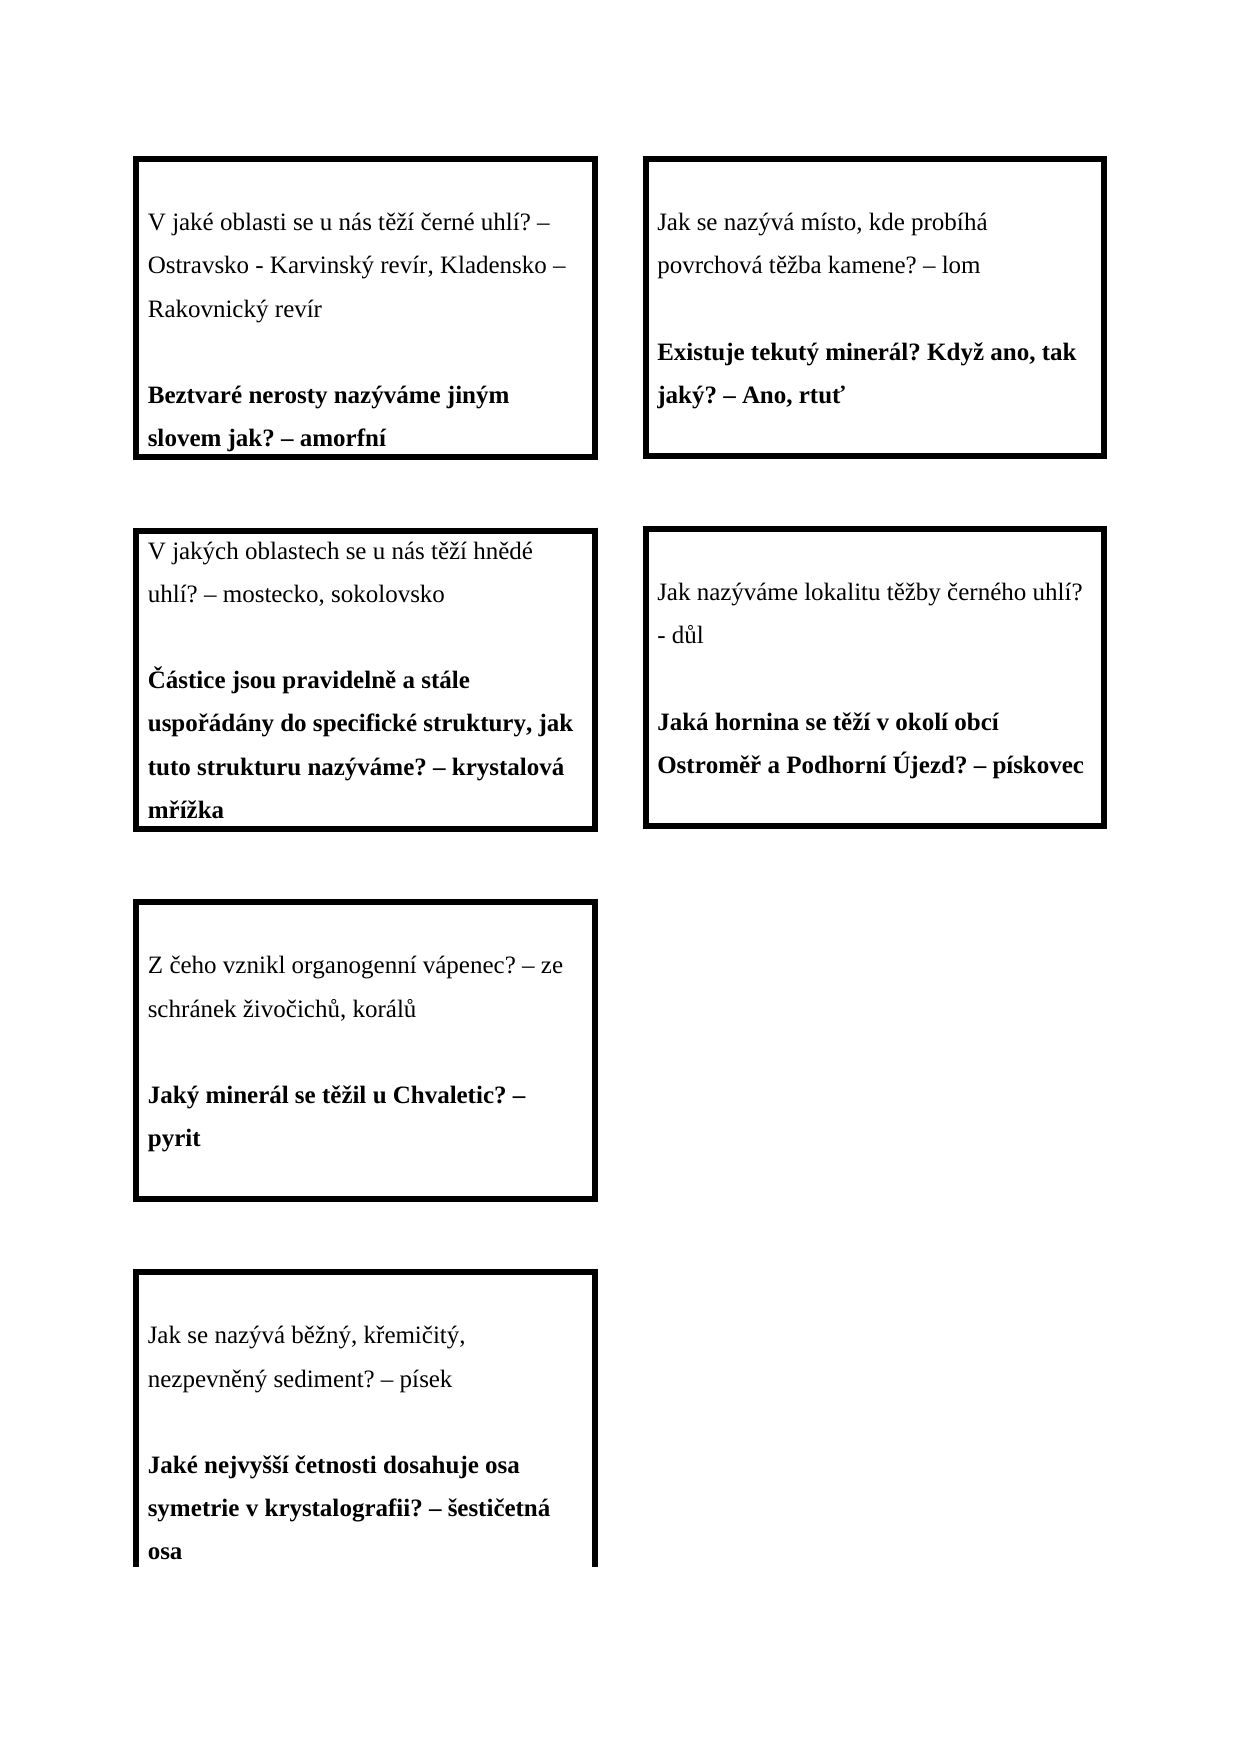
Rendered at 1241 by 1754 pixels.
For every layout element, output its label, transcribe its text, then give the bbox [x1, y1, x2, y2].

text Jak se nazývá místo, kde probíhá povrchová těžba kamene? – lom Existuje tekutý minerál? Když ano, tak jaký? – Ano, rtuť [649, 162, 1101, 453]
text Jak nazýváme lokalitu těžby černého uhlí? - důl Jaká hornina se těží v okolí obcí Ostroměř a Podhorní Újezd? – pískovec [649, 532, 1101, 823]
text V jaké oblasti se u nás těží černé uhlí? – Ostravsko - Karvinský revír, Kladensko – Rakovnický revír Beztvaré nerosty nazýváme jiným slovem jak? – amorfní [139, 162, 592, 454]
text V jakých oblastech se u nás těží hnědé uhlí? – mostecko, sokolovsko Částice jsou pravidelně a stále uspořádány do specifické struktury, jak tuto strukturu nazýváme? – krystalová mřížka [139, 534, 592, 826]
text Z čeho vznikl organogenní vápenec? – ze schránek živočichů, korálů Jaký minerál se těžil u Chvaletic? – pyrit [139, 905, 592, 1196]
text Jak se nazývá běžný, křemičitý, nezpevněný sediment? – písek Jaké nejvyšší četnosti dosahuje osa symetrie v krystalografii? – šestičetná osa [139, 1275, 592, 1567]
